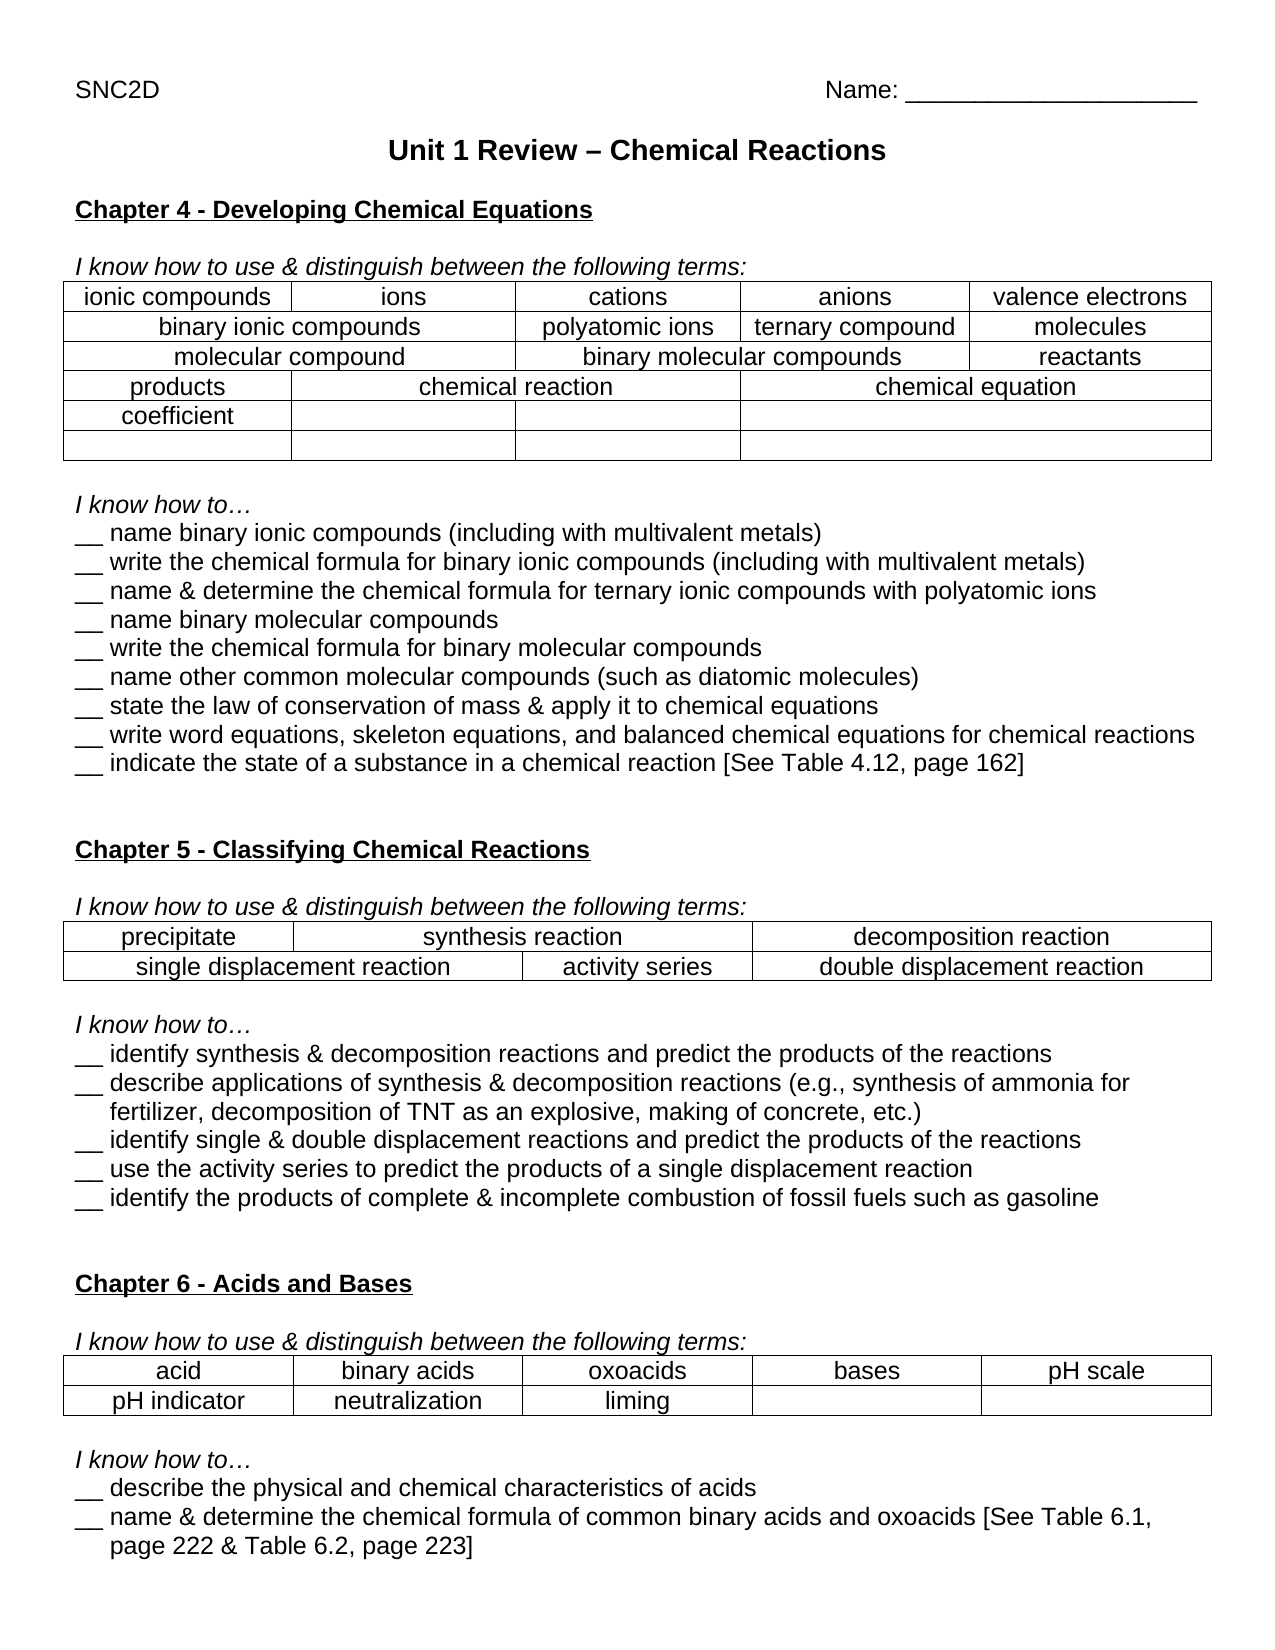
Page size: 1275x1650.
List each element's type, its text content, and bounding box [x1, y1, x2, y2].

table_cell pH indicator [64, 1386, 293, 1415]
text page 222 & Table 6.2, page 223] [75, 1531, 1200, 1559]
text __ describe the physical and chemical characteristics of acids [75, 1473, 1200, 1502]
table_header ionic compounds [64, 282, 291, 311]
text Unit 1 Review – Chemical Reactions [75, 132, 1200, 166]
table_cell products [64, 371, 291, 400]
text fertilizer, decomposition of TNT as an explosive, making of concrete, etc.) [75, 1096, 1200, 1125]
table_header bases [753, 1356, 981, 1385]
table_cell activity series [523, 952, 752, 980]
table_header anions [741, 282, 969, 311]
text __ identify single & double displacement reactions and predict the products of the reactions [75, 1125, 1200, 1154]
text __ write word equations, skeleton equations, and balanced chemical equations for chemical reactions [75, 719, 1200, 748]
text __ indicate the state of a substance in a chemical reaction [See Table 4.12, page 162] [75, 748, 1200, 777]
table_cell liming [523, 1386, 752, 1415]
table_cell neutralization [294, 1386, 522, 1415]
text __ name & determine the chemical formula of common binary acids and oxoacids [See Table 6.1, [75, 1502, 1200, 1531]
table_cell polyatomic ions [516, 312, 740, 341]
table_header binary acids [294, 1356, 522, 1385]
table_cell [982, 1386, 1211, 1415]
table_cell [64, 431, 291, 460]
table_cell [292, 431, 515, 460]
text I know how to use & distinguish between the following terms: [75, 252, 1200, 281]
table_cell [516, 401, 740, 430]
table_header oxoacids [523, 1356, 752, 1385]
table_header synthesis reaction [294, 922, 752, 951]
table_header acid [64, 1356, 293, 1385]
text __ write the chemical formula for binary ionic compounds (including with multivalent metals) [75, 547, 1200, 576]
table_cell [741, 401, 1211, 430]
table_cell coefficient [64, 401, 291, 430]
text Chapter 6 - Acids and Bases [75, 1269, 1200, 1298]
table_cell chemical equation [741, 371, 1211, 400]
text __ identify synthesis & decomposition reactions and predict the products of the reactions [75, 1039, 1200, 1068]
text I know how to use & distinguish between the following terms: [75, 1326, 1200, 1355]
table_cell binary molecular compounds [516, 342, 969, 370]
table_cell reactants [970, 342, 1211, 370]
table_cell [292, 401, 515, 430]
table_cell single displacement reaction [64, 952, 522, 980]
text __ name other common molecular compounds (such as diatomic molecules) [75, 662, 1200, 691]
text __ state the law of conservation of mass & apply it to chemical equations [75, 691, 1200, 719]
text Chapter 5 - Classifying Chemical Reactions [75, 834, 1200, 863]
text __ use the activity series to predict the products of a single displacement reaction [75, 1154, 1200, 1183]
table_header cations [516, 282, 740, 311]
text __ name binary molecular compounds [75, 604, 1200, 633]
table_cell molecules [970, 312, 1211, 341]
table_cell chemical reaction [292, 371, 740, 400]
text I know how to… [75, 1444, 1200, 1473]
table_header decomposition reaction [753, 922, 1211, 951]
text I know how to… [75, 1010, 1200, 1039]
text __ name binary ionic compounds (including with multivalent metals) [75, 518, 1200, 547]
text I know how to use & distinguish between the following terms: [75, 892, 1200, 921]
table_cell [753, 1386, 981, 1415]
table_cell double displacement reaction [753, 952, 1211, 980]
table_cell [741, 431, 1211, 460]
table_header precipitate [64, 922, 293, 951]
text Chapter 4 - Developing Chemical Equations [75, 195, 1200, 223]
text __ identify the products of complete & incomplete combustion of fossil fuels such as gasoline [75, 1183, 1200, 1211]
table_header pH scale [982, 1356, 1211, 1385]
text __ write the chemical formula for binary molecular compounds [75, 633, 1200, 662]
table_cell molecular compound [64, 342, 515, 370]
table_cell binary ionic compounds [64, 312, 515, 341]
table_cell ternary compound [741, 312, 969, 341]
text __ name & determine the chemical formula for ternary ionic compounds with polyatomic ions [75, 576, 1200, 604]
table_header ions [292, 282, 515, 311]
text __ describe applications of synthesis & decomposition reactions (e.g., synthesis of ammonia for [75, 1068, 1200, 1096]
table_cell [516, 431, 740, 460]
table_header valence electrons [970, 282, 1211, 311]
text I know how to… [75, 489, 1200, 518]
